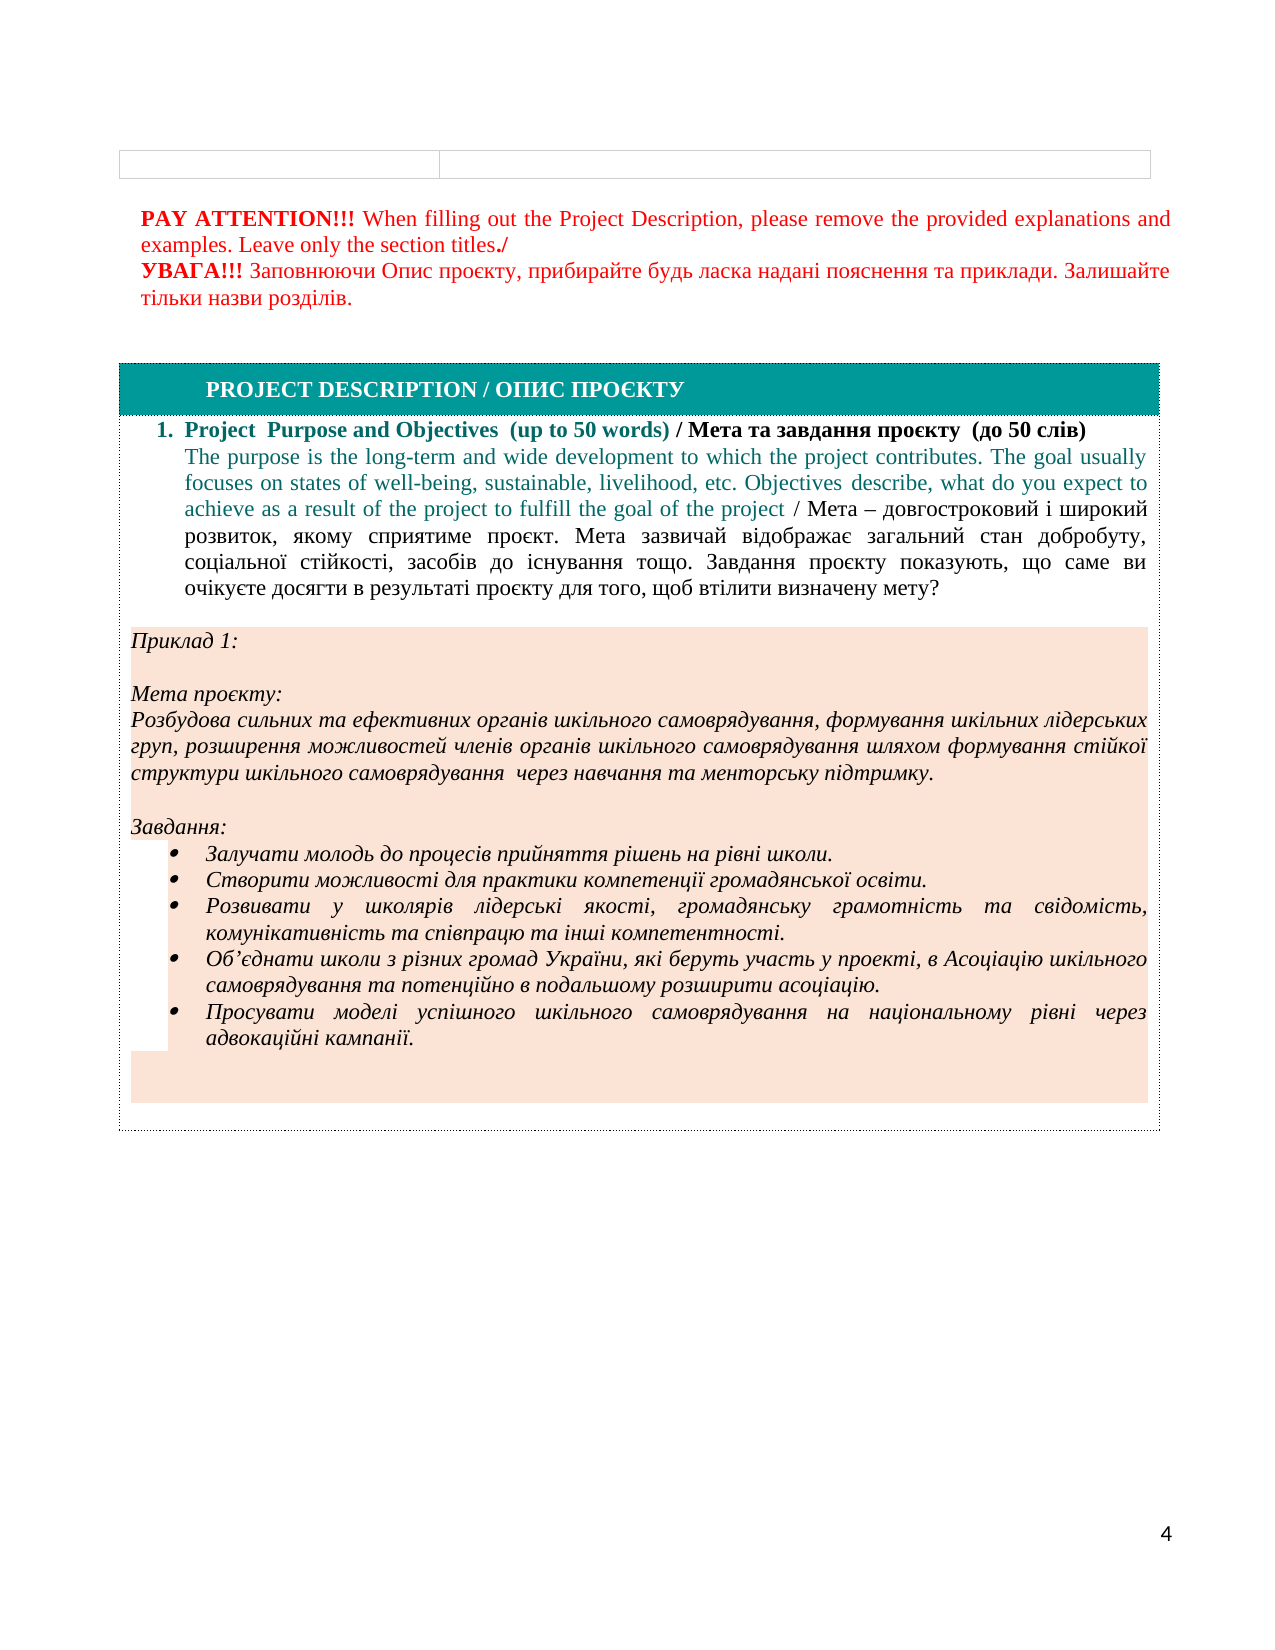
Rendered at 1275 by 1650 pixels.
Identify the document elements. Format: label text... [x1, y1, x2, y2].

table_header PROJECT DESCRIPTION / ОПИС ПРОЄКТУ [119, 363, 1159, 415]
table_cell [440, 151, 1150, 177]
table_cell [120, 151, 439, 177]
text PAY ATTENTION!!! When filling out the Project Description, please remove the provided explanations and examples. Leave only the section titles./ [141, 205, 1172, 257]
table_cell Project Purpose and Objectives (up to 50 words) / Мета та завдання проєкту (до 50 слів) The purpose is the long-term and wide development to which the project contributes. The goal usually focuses on states of well-being, sustainable, livelihood, etc. Objectives describe, what do you expect to achieve as a result of the project to fulfill the goal of the project / Мета – довгостроковий і широкий розвиток, якому сприятиме проєкт. Мета зазвичай відображає загальний стан добробуту, соціальної стійкості, засобів до існування тощо. Завдання проєкту показують, що саме ви очікуєте досягти в результаті проєкту для того, щоб втілити визначену мету? Приклад 1: Мета проєкту: Розбудова сильних та ефективних органів шкільного самоврядування, формування шкільних лідерських груп, розширення можливостей членів органів шкільного самоврядування шляхом формування стійкої структури шкільного самоврядування через навчання та менторську підтримку. Завдання: Залучати молодь до процесів прийняття рішень на рівні школи. Створити можливості для практики компетенції громадянської освіти. Розвивати у школярів лідерські якості, громадянську грамотність та свідомість, комунікативність та співпрацю та інші компетентності. Об’єднати школи з різних громад України, які беруть участь у проекті, в Асоціацію шкільного самоврядування та потенційно в подальшому розширити асоціацію. Просувати моделі успішного шкільного самоврядування на національному рівні через адвокаційні кампанії. [119, 415, 1159, 1129]
text УВАГА!!! Заповнюючи Опис проєкту, прибирайте будь ласка надані пояснення та приклади. Залишайте тільки назви розділів. [141, 257, 1172, 310]
